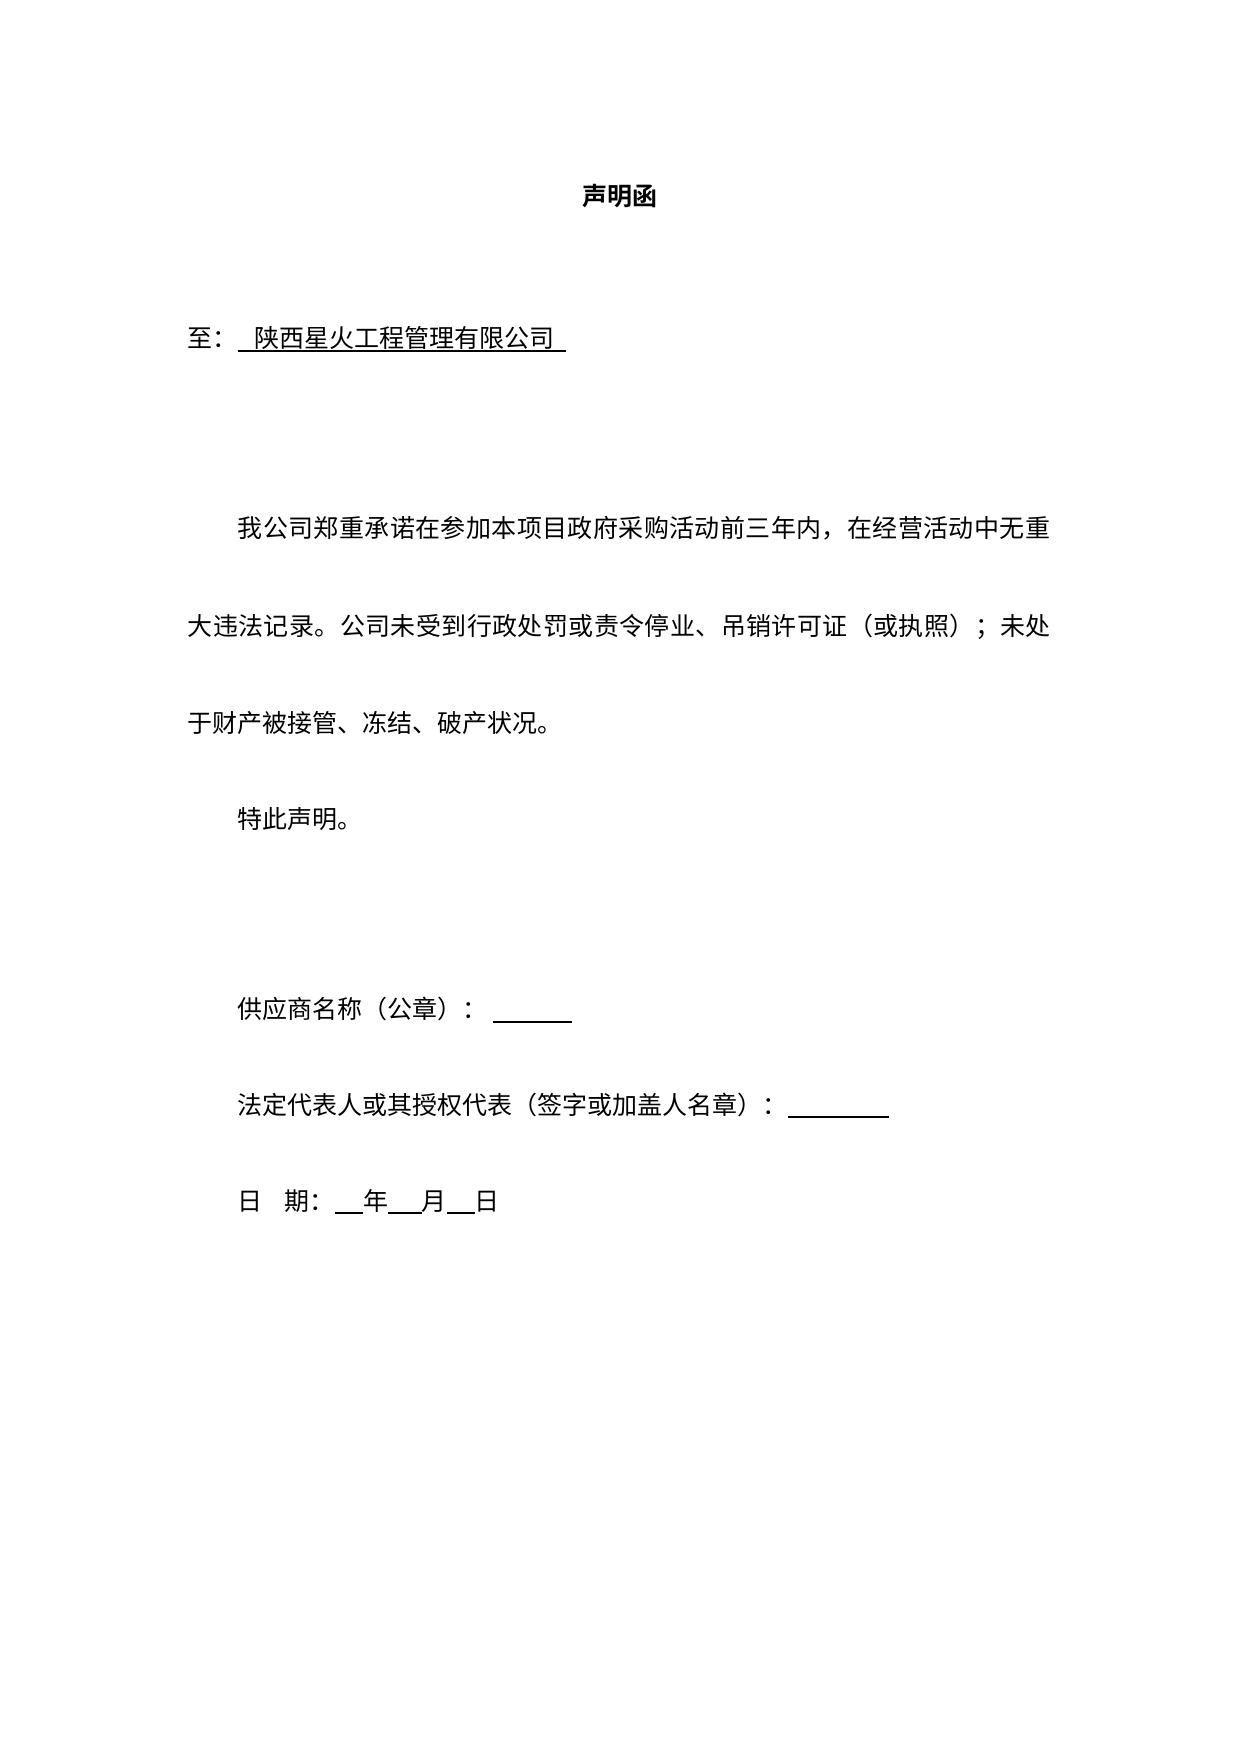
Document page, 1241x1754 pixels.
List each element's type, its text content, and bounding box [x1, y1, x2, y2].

text 我公司郑重承诺在参加本项目政府采购活动前三年内，在经营活动中无重大违法记录。公司未受到行政处罚或责令停业、吊销许可证（或执照）；未处于财产被接管、冻结、破产状况。 [187, 494, 1053, 754]
text 法定代表人或其授权代表（签字或加盖人名章）： [187, 1071, 1053, 1136]
text 特此声明。 [187, 785, 1053, 850]
text 声明函 [187, 162, 1053, 227]
text 日 期： 年 月 日 [187, 1167, 1053, 1232]
text 至： 陕西星火工程管理有限公司 [187, 304, 1053, 369]
text 供应商名称（公章）： [187, 975, 1053, 1040]
